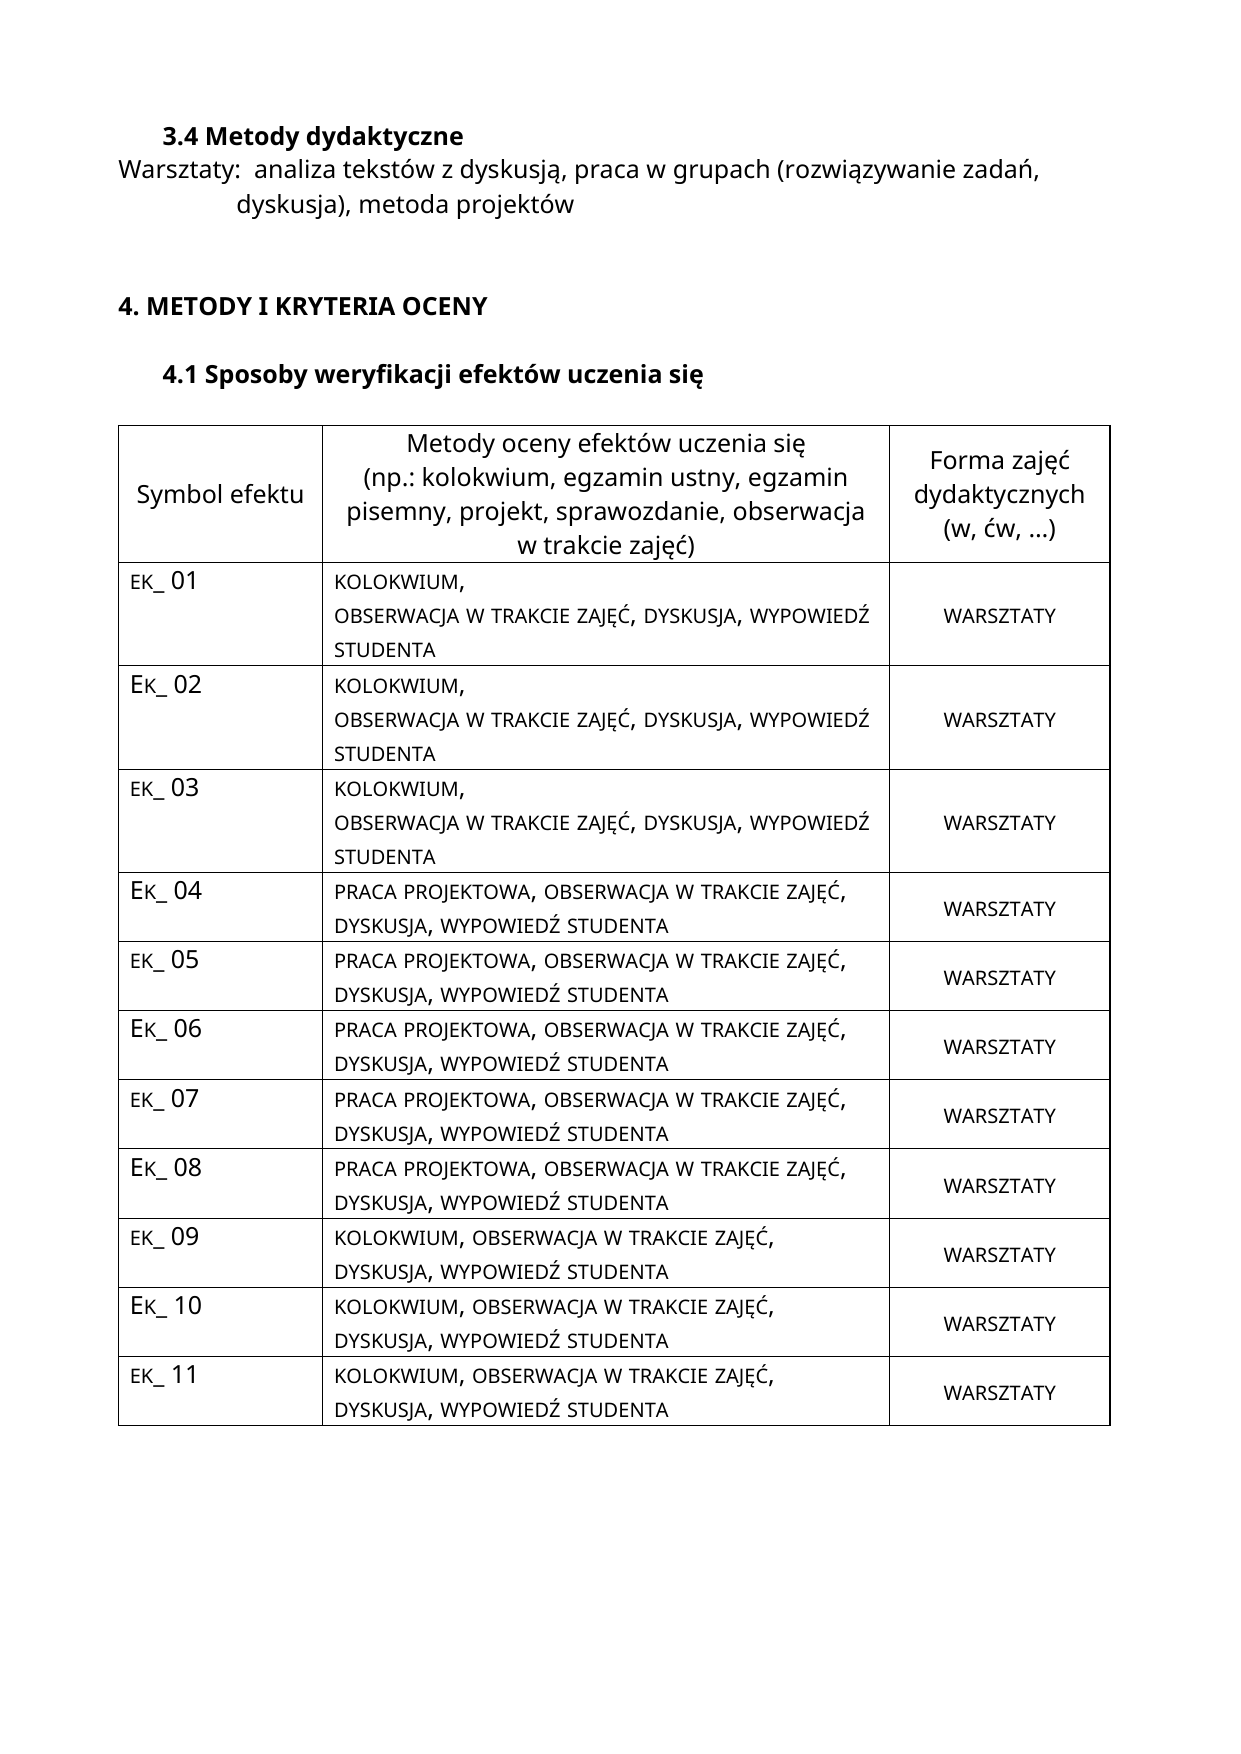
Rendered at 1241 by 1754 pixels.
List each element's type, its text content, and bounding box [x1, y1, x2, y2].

table_cell Ek_ 06 [119, 1011, 322, 1079]
table_cell warsztaty [890, 1080, 1109, 1148]
table_cell praca projektowa, obserwacja w trakcie zajęć, dyskusja, wypowiedź studenta [323, 873, 889, 941]
table_cell praca projektowa, obserwacja w trakcie zajęć, dyskusja, wypowiedź studenta [323, 1011, 889, 1079]
table_header Metody oceny efektów uczenia się (np.: kolokwium, egzamin ustny, egzamin pisemny, projekt, sprawozdanie, obserwacja w trakcie zajęć) [323, 426, 889, 562]
table_cell warsztaty [890, 1357, 1109, 1425]
table_cell ek_ 01 [119, 563, 322, 665]
text 4.1 Sposoby weryfikacji efektów uczenia się [162, 357, 1122, 391]
table_cell ek_ 05 [119, 942, 322, 1010]
text 3.4 Metody dydaktyczne [162, 118, 1122, 152]
table_cell warsztaty [890, 1149, 1109, 1217]
table_cell praca projektowa, obserwacja w trakcie zajęć, dyskusja, wypowiedź studenta [323, 942, 889, 1010]
table_header Forma zajęć dydaktycznych (w, ćw, …) [890, 426, 1109, 562]
table_cell praca projektowa, obserwacja w trakcie zajęć, dyskusja, wypowiedź studenta [323, 1149, 889, 1217]
table_cell Ek_ 10 [119, 1288, 322, 1356]
table_cell warsztaty [890, 1011, 1109, 1079]
table_cell warsztaty [890, 563, 1109, 665]
table_cell warsztaty [890, 1288, 1109, 1356]
table_cell warsztaty [890, 770, 1109, 872]
table_cell ek_ 09 [119, 1219, 322, 1287]
table_cell praca projektowa, obserwacja w trakcie zajęć, dyskusja, wypowiedź studenta [323, 1080, 889, 1148]
table_cell warsztaty [890, 942, 1109, 1010]
text Warsztaty: analiza tekstów z dyskusją, praca w grupach (rozwiązywanie zadań, dyskusja), metoda projektów [118, 152, 1122, 220]
table_cell kolokwium, obserwacja w trakcie zajęć, dyskusja, wypowiedź studenta [323, 1357, 889, 1425]
table_cell warsztaty [890, 666, 1109, 768]
table_cell kolokwium, obserwacja w trakcie zajęć, dyskusja, wypowiedź studenta [323, 1288, 889, 1356]
table_cell kolokwium, obserwacja w trakcie zajęć, dyskusja, wypowiedź studenta [323, 563, 889, 665]
table_cell Ek_ 08 [119, 1149, 322, 1217]
table_cell kolokwium, obserwacja w trakcie zajęć, dyskusja, wypowiedź studenta [323, 666, 889, 768]
table_cell kolokwium, obserwacja w trakcie zajęć, dyskusja, wypowiedź studenta [323, 770, 889, 872]
table_header Symbol efektu [119, 426, 322, 562]
table_cell Ek_ 04 [119, 873, 322, 941]
table_cell warsztaty [890, 1219, 1109, 1287]
table_cell ek_ 03 [119, 770, 322, 872]
table_cell warsztaty [890, 873, 1109, 941]
table_cell ek_ 07 [119, 1080, 322, 1148]
table_cell Ek_ 02 [119, 666, 322, 768]
table_cell ek_ 11 [119, 1357, 322, 1425]
text 4. METODY I KRYTERIA OCENY [118, 288, 1122, 322]
table_cell kolokwium, obserwacja w trakcie zajęć, dyskusja, wypowiedź studenta [323, 1219, 889, 1287]
